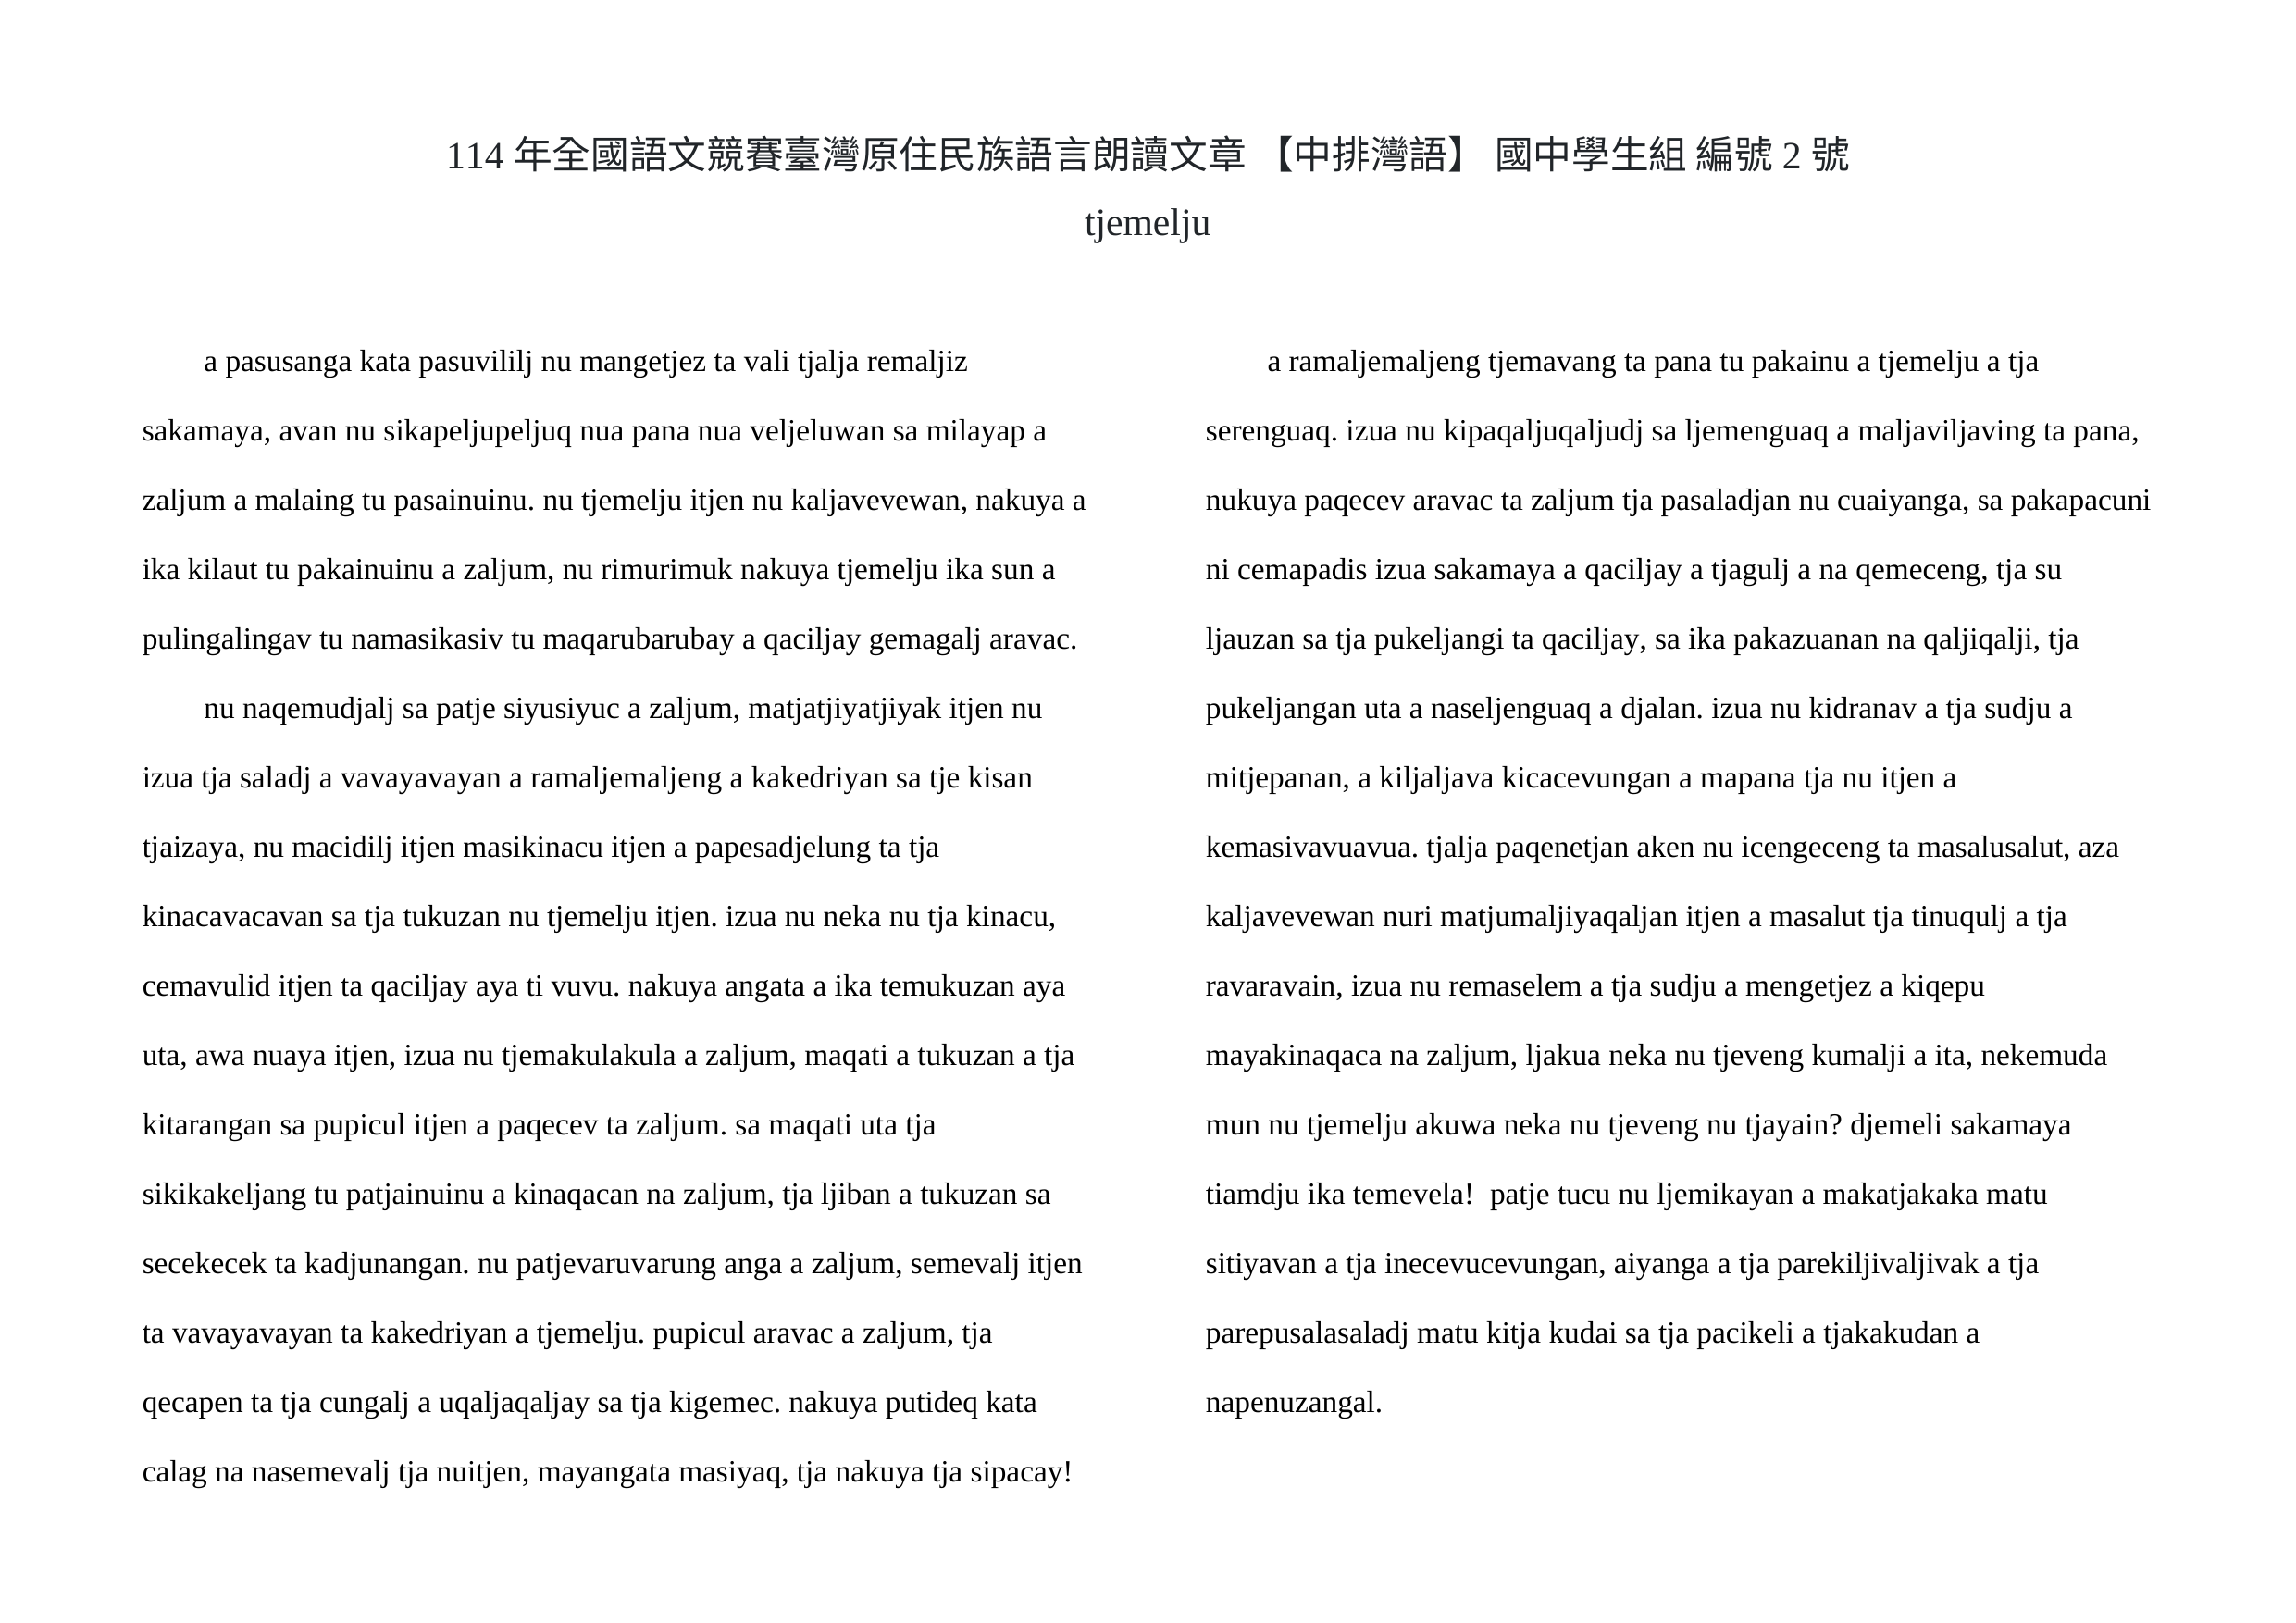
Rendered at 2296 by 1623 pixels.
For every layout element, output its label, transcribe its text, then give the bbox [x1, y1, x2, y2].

text nu naqemudjalj sa patje siyusiyuc a zaljum, matjatjiyatjiyak itjen nu izua tja saladj a vavayavayan a ramaljemaljeng a kakedriyan sa tje kisan tjaizaya, nu macidilj itjen masikinacu itjen a papesadjelung ta tja kinacavacavan sa tja tukuzan nu tjemelju itjen. izua nu neka nu tja kinacu, cemavulid itjen ta qaciljay aya ti vuvu. nakuya angata a ika temukuzan aya uta, awa nuaya itjen, izua nu tjemakulakula a zaljum, maqati a tukuzan a tja kitarangan sa pupicul itjen a paqecev ta zaljum. sa maqati uta tja sikikakeljang tu patjainuinu a kinaqacan na zaljum, tja ljiban a tukuzan sa secekecek ta kadjunangan. nu patjevaruvarung anga a zaljum, semevalj itjen ta vavayavayan ta kakedriyan a tjemelju. pupicul aravac a zaljum, tja qecapen ta tja cungalj a uqaljaqaljay sa tja kigemec. nakuya putideq kata calag na nasemevalj tja nuitjen, mayangata masiyaq, tja nakuya tja sipacay! [142, 673, 1090, 1505]
text 114 年全國語文競賽臺灣原住民族語言朗讀文章 【中排灣語】 國中學生組 編號 2 號 [142, 118, 2153, 187]
text a pasusanga kata pasuvililj nu mangetjez ta vali tjalja remaljiz sakamaya, avan nu sikapeljupeljuq nua pana nua veljeluwan sa milayap a zaljum a malaing tu pasainuinu. nu tjemelju itjen nu kaljavevewan, nakuya a ika kilaut tu pakainuinu a zaljum, nu rimurimuk nakuya tjemelju ika sun a pulingalingav tu namasikasiv tu maqarubarubay a qaciljay gemagalj aravac. [142, 326, 1090, 673]
text tjemelju [142, 187, 2153, 256]
text a ramaljemaljeng tjemavang ta pana tu pakainu a tjemelju a tja serenguaq. izua nu kipaqaljuqaljudj sa ljemenguaq a maljaviljaving ta pana, nukuya paqecev aravac ta zaljum tja pasaladjan nu cuaiyanga, sa pakapacuni ni cemapadis izua sakamaya a qaciljay a tjagulj a na qemeceng, tja su ljauzan sa tja pukeljangi ta qaciljay, sa ika pakazuanan na qaljiqalji, tja pukeljangan uta a naseljenguaq a djalan. izua nu kidranav a tja sudju a mitjepanan, a kiljaljava kicacevungan a mapana tja nu itjen a kemasivavuavua. tjalja paqenetjan aken nu icengeceng ta masalusalut, aza kaljavevewan nuri matjumaljiyaqaljan itjen a masalut tja tinuqulj a tja ravaravain, izua nu remaselem a tja sudju a mengetjez a kiqepu mayakinaqaca na zaljum, ljakua neka nu tjeveng kumalji a ita, nekemuda mun nu tjemelju akuwa neka nu tjeveng nu tjayain? djemeli sakamaya tiamdju ika temevela! patje tucu nu ljemikayan a makatjakaka matu sitiyavan a tja inecevucevungan, aiyanga a tja parekiljivaljivak a tja parepusalasaladj matu kitja kudai sa tja pacikeli a tjakakudan a napenuzangal. [1206, 326, 2153, 1436]
